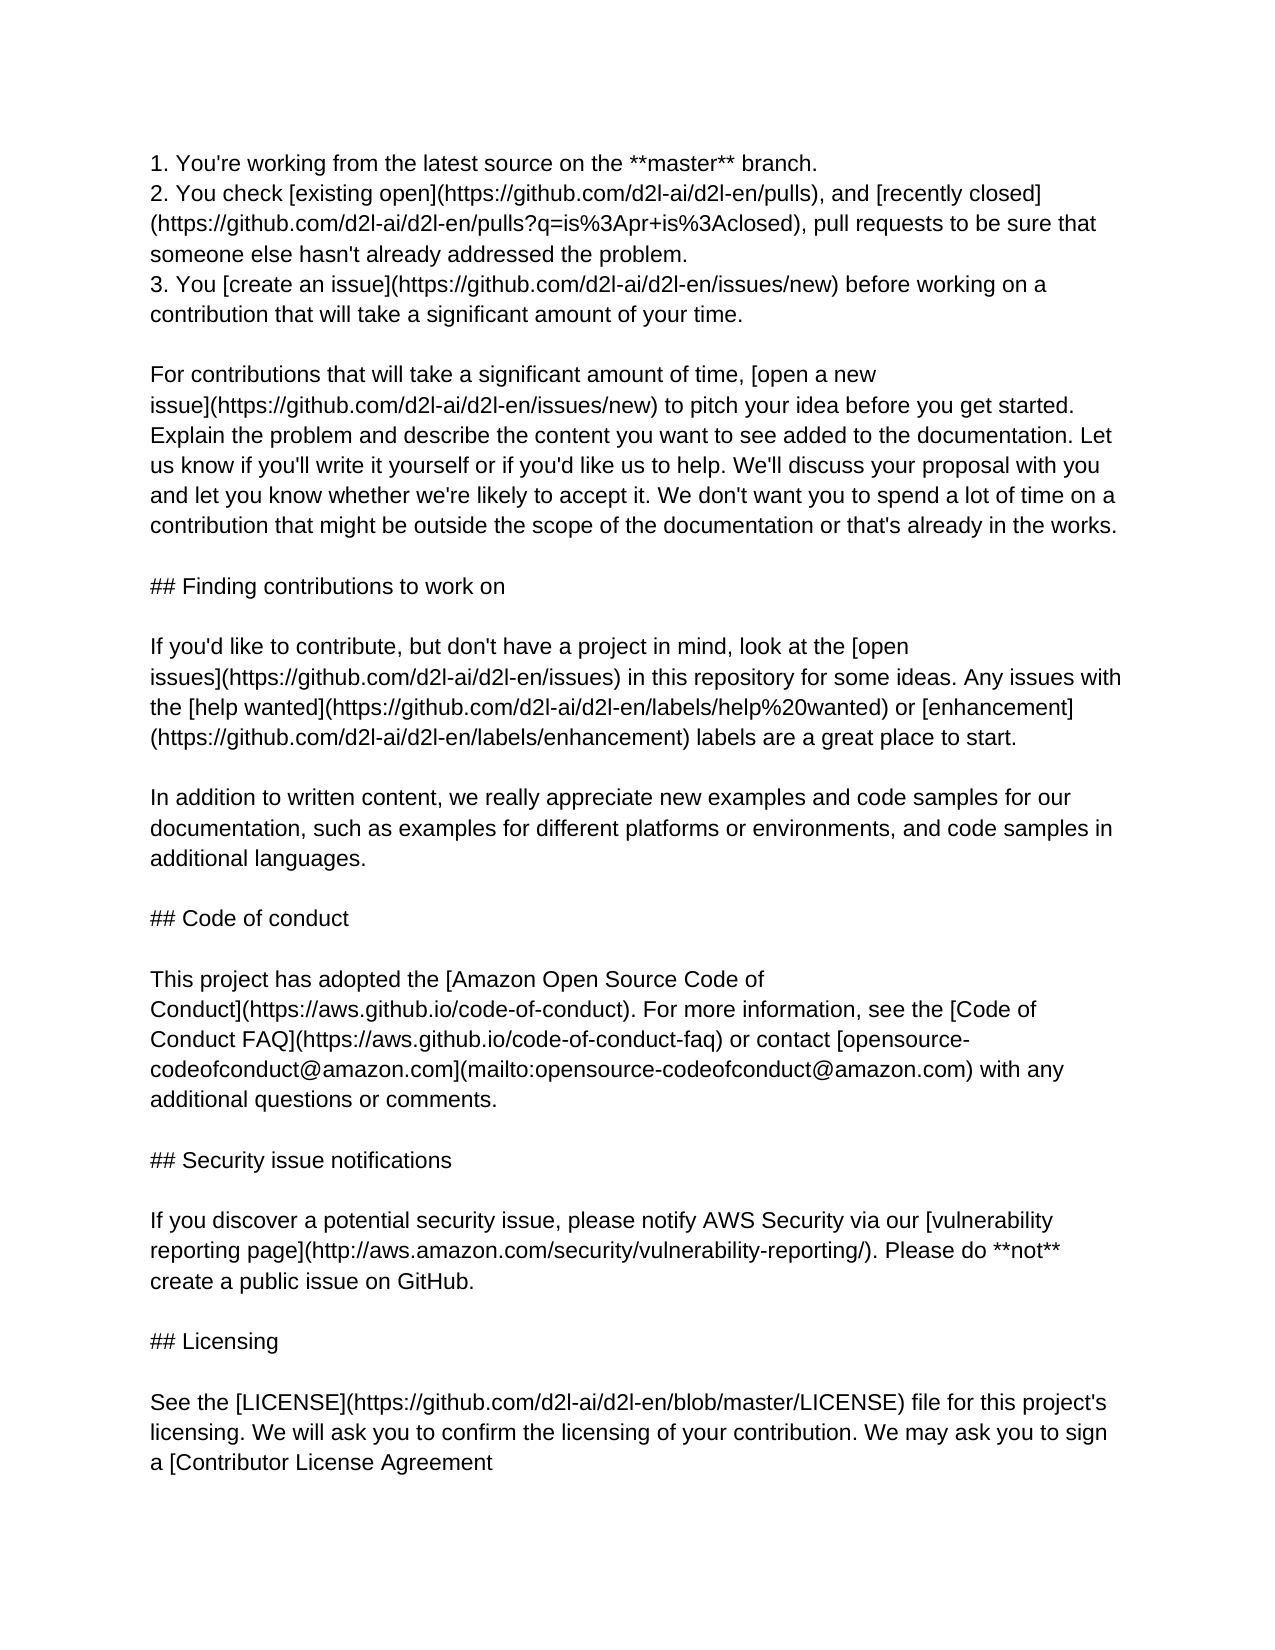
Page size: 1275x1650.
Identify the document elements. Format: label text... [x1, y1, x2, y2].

text ## Security issue notifications [150, 1147, 1125, 1173]
text ## Licensing [150, 1328, 1125, 1354]
text For contributions that will take a significant amount of time, [open a new issue](https://github.com/d2l-ai/d2l-en/issues/new) to pitch your idea before you get started. Explain the problem and describe the content you want to see added to the documentation. Let us know if you'll write it yourself or if you'd like us to help. We'll discuss your proposal with you and let you know whether we're likely to accept it. We don't want you to spend a lot of time on a contribution that might be outside the scope of the documentation or that's already in the works. [150, 361, 1125, 539]
text If you'd like to contribute, but don't have a project in mind, look at the [open issues](https://github.com/d2l-ai/d2l-en/issues) in this repository for some ideas. Any issues with the [help wanted](https://github.com/d2l-ai/d2l-en/labels/help%20wanted) or [enhancement](https://github.com/d2l-ai/d2l-en/labels/enhancement) labels are a great place to start. [150, 633, 1125, 750]
text 1. You're working from the latest source on the **master** branch. [150, 150, 1125, 176]
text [150, 1388, 1125, 1475]
text ## Finding contributions to work on [150, 573, 1125, 599]
text 3. You [create an issue](https://github.com/d2l-ai/d2l-en/issues/new) before working on a contribution that will take a significant amount of your time. [150, 271, 1125, 327]
text ## Code of conduct [150, 905, 1125, 932]
text In addition to written content, we really appreciate new examples and code samples for our documentation, such as examples for different platforms or environments, and code samples in additional languages. [150, 784, 1125, 871]
text 2. You check [existing open](https://github.com/d2l-ai/d2l-en/pulls), and [recently closed](https://github.com/d2l-ai/d2l-en/pulls?q=is%3Apr+is%3Aclosed), pull requests to be sure that someone else hasn't already addressed the problem. [150, 180, 1125, 267]
text If you discover a potential security issue, please notify AWS Security via our [vulnerability reporting page](http://aws.amazon.com/security/vulnerability-reporting/). Please do **not** create a public issue on GitHub. [150, 1207, 1125, 1294]
text This project has adopted the [Amazon Open Source Code of Conduct](https://aws.github.io/code-of-conduct). For more information, see the [Code of Conduct FAQ](https://aws.github.io/code-of-conduct-faq) or contact [opensource-codeofconduct@amazon.com](mailto:opensource-codeofconduct@amazon.com) with any additional questions or comments. [150, 966, 1125, 1113]
